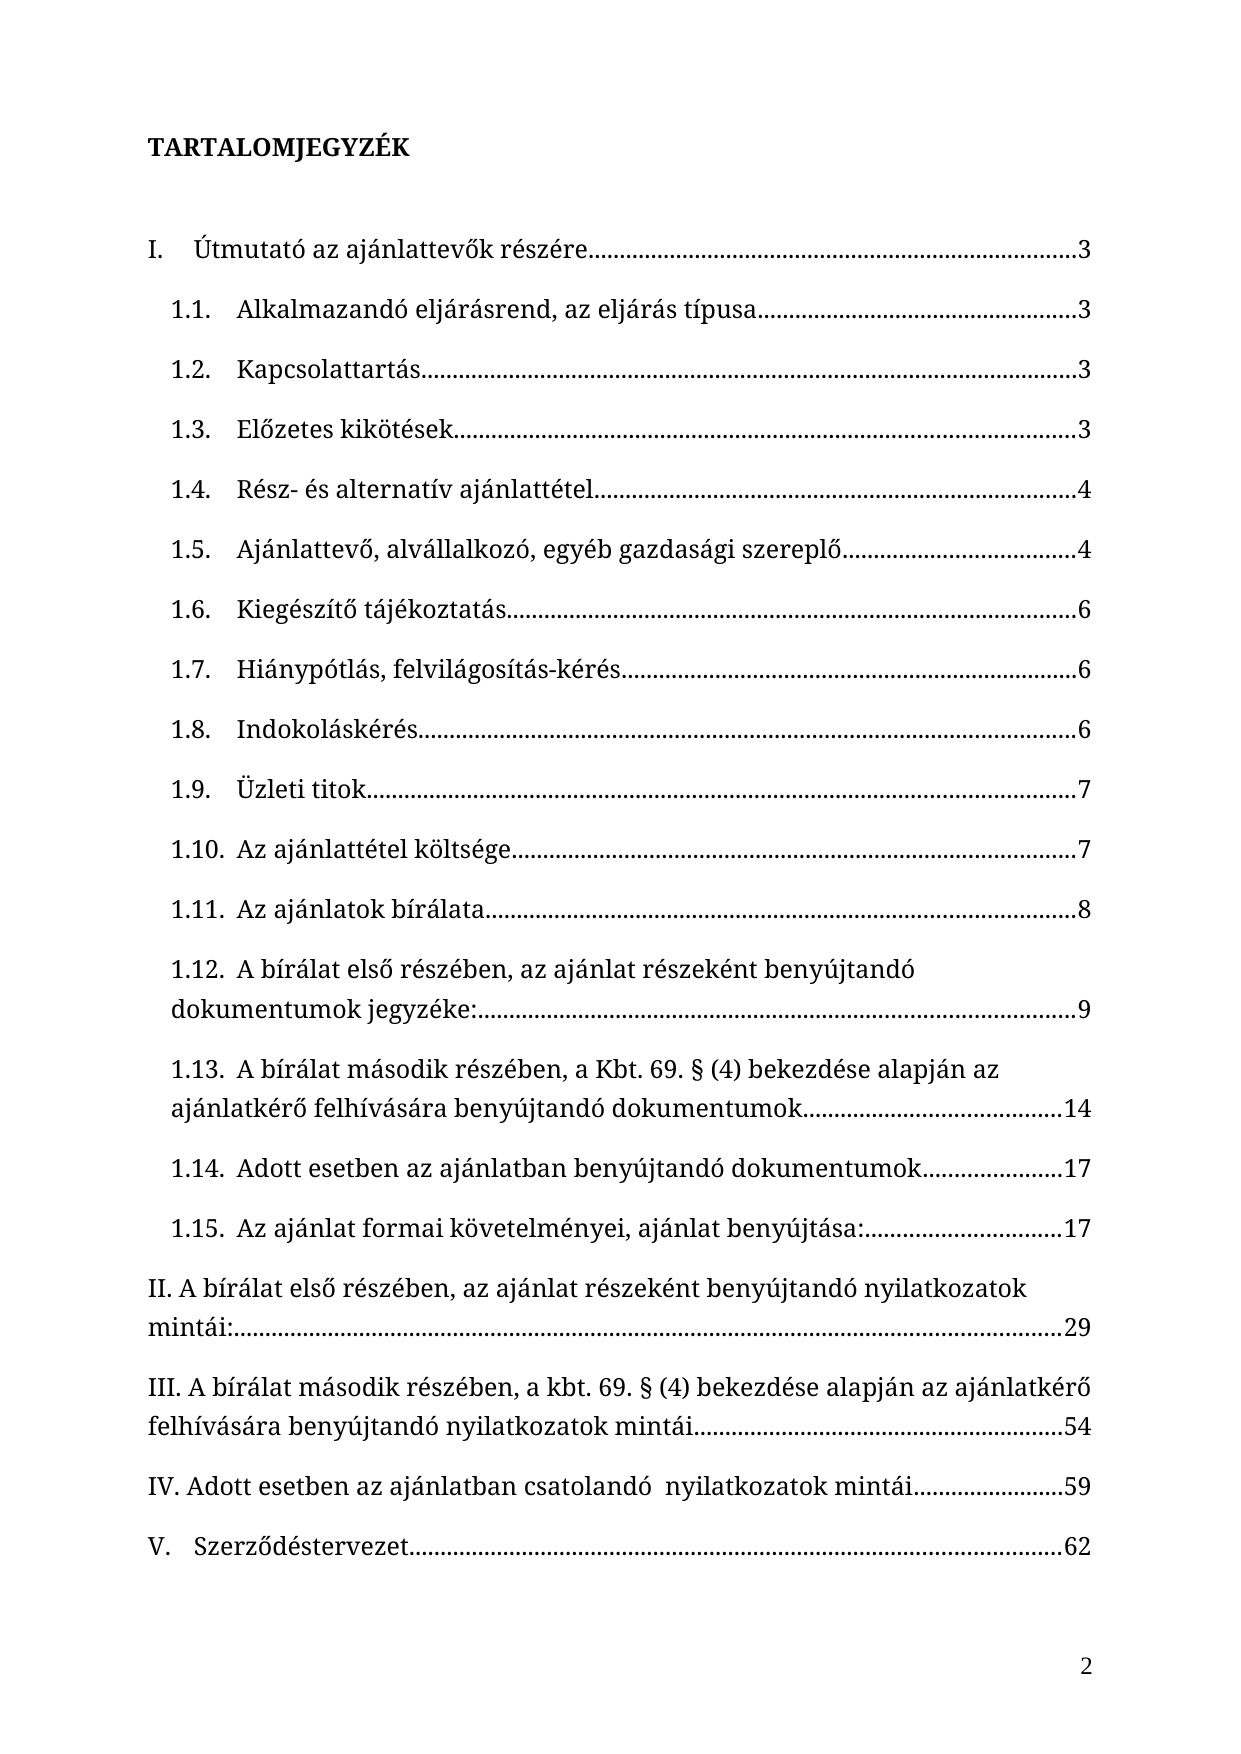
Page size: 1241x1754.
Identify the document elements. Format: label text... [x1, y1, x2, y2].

text Tartalomjegyzék [148, 130, 1092, 164]
text 1.11. Az ajánlatok bírálata 8 [171, 892, 1092, 926]
text 1.2. Kapcsolattartás 3 [171, 352, 1092, 386]
text III. A bírálat második részében, a kbt. 69. § (4) bekezdése alapján az ajánlatkérő felhívására benyújtandó nyilatkozatok mintái 54 [148, 1369, 1092, 1443]
text V. Szerződéstervezet 62 [148, 1529, 1092, 1563]
text 1.5. Ajánlattevő, alvállalkozó, egyéb gazdasági szereplő 4 [171, 532, 1092, 566]
text 1.6. Kiegészítő tájékoztatás 6 [171, 592, 1092, 626]
text 1.9. Üzleti titok 7 [171, 772, 1092, 806]
text 1.7. Hiánypótlás, felvilágosítás-kérés 6 [171, 652, 1092, 686]
text 1.12. A bírálat első részében, az ajánlat részeként benyújtandó dokumentumok jegyzéke: 9 [171, 952, 1092, 1025]
text II. A bírálat első részében, az ajánlat részeként benyújtandó nyilatkozatok mintái: 29 [148, 1270, 1092, 1344]
text 1.4. Rész- és alternatív ajánlattétel 4 [171, 472, 1092, 506]
text 1.15. Az ajánlat formai követelményei, ajánlat benyújtása: 17 [171, 1210, 1092, 1244]
text I. Útmutató az ajánlattevők részére 3 [148, 232, 1092, 266]
text 1.14. Adott esetben az ajánlatban benyújtandó dokumentumok 17 [171, 1150, 1092, 1184]
text 1.8. Indokoláskérés 6 [171, 712, 1092, 746]
text 1.1. Alkalmazandó eljárásrend, az eljárás típusa 3 [171, 292, 1092, 326]
text 1.10. Az ajánlattétel költsége 7 [171, 832, 1092, 866]
text IV. Adott esetben az ajánlatban csatolandó nyilatkozatok mintái 59 [148, 1469, 1092, 1503]
text 1.3. Előzetes kikötések 3 [171, 412, 1092, 446]
text 1.13. A bírálat második részében, a Kbt. 69. § (4) bekezdése alapján az ajánlatkérő felhívására benyújtandó dokumentumok 14 [171, 1051, 1092, 1124]
